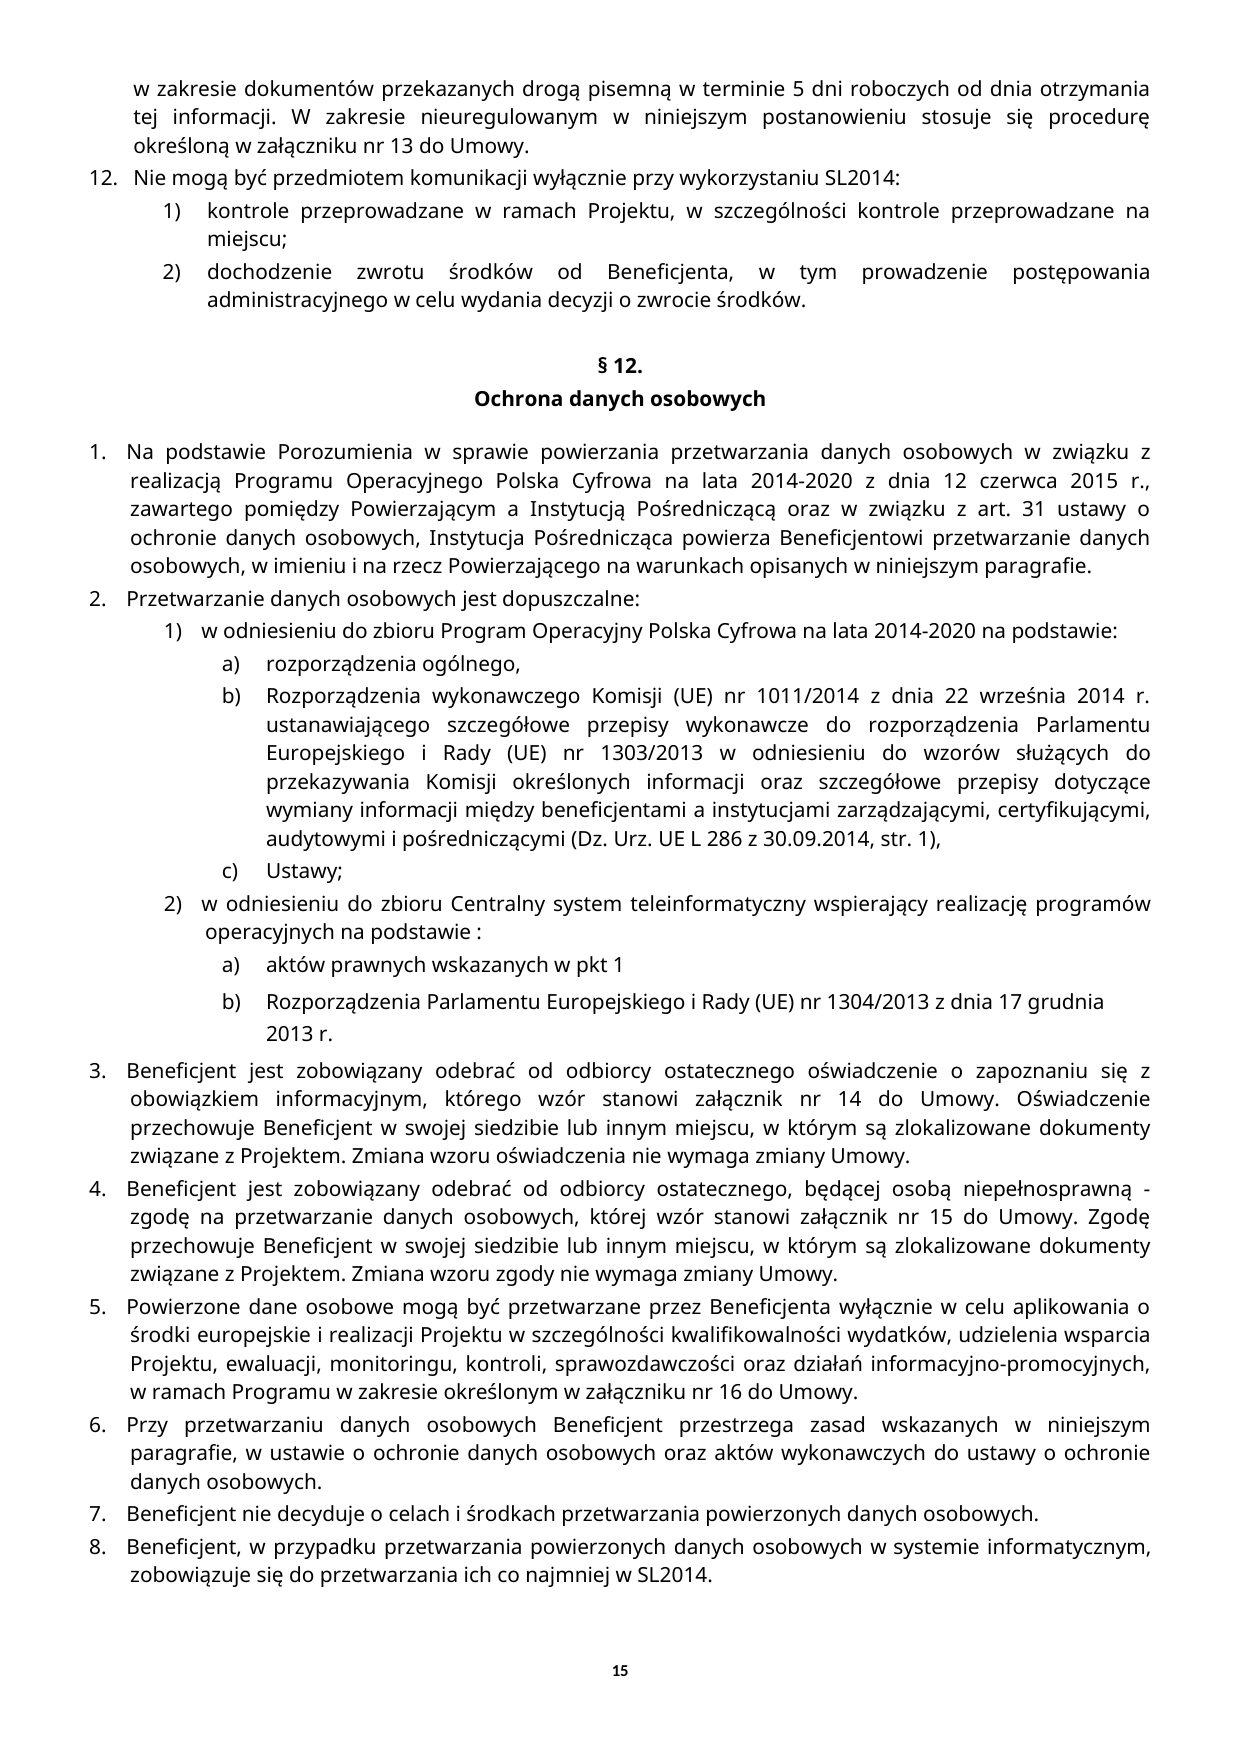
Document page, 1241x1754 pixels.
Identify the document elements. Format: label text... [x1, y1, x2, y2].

list Rozporządzenia Parlamentu Europejskiego i Rady (UE) nr 1304/2013 z dnia 17 grudnia 2013 r. [222, 987, 1152, 1048]
list w odniesieniu do zbioru Program Operacyjny Polska Cyfrowa na lata 2014-2020 na podstawie: [164, 616, 1152, 645]
list Beneficjent nie decyduje o celach i środkach przetwarzania powierzonych danych osobowych. [89, 1499, 1152, 1528]
list Przetwarzanie danych osobowych jest dopuszczalne: [89, 584, 1152, 612]
list Przy przetwarzaniu danych osobowych Beneficjent przestrzega zasad wskazanych w niniejszym paragrafie, w ustawie o ochronie danych osobowych oraz aktów wykonawczych do ustawy o ochronie danych osobowych. [89, 1410, 1152, 1495]
list Nie mogą być przedmiotem komunikacji wyłącznie przy wykorzystaniu SL2014: [89, 163, 1152, 192]
list aktów prawnych wskazanych w pkt 1 [222, 950, 1152, 978]
list Na podstawie Porozumienia w sprawie powierzania przetwarzania danych osobowych w związku z realizacją Programu Operacyjnego Polska Cyfrowa na lata 2014-2020 z dnia 12 czerwca 2015 r., zawartego pomiędzy Powierzającym a Instytucją Pośredniczącą oraz w związku z art. 31 ustawy o ochronie danych osobowych, Instytucja Pośrednicząca powierza Beneficjentowi przetwarzanie danych osobowych, w imieniu i na rzecz Powierzającego na warunkach opisanych w niniejszym paragrafie. [89, 437, 1152, 579]
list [89, 74, 1152, 159]
subtitle § 12. [89, 351, 1152, 380]
list Rozporządzenia wykonawczego Komisji (UE) nr 1011/2014 z dnia 22 września 2014 r. ustanawiającego szczegółowe przepisy wykonawcze do rozporządzenia Parlamentu Europejskiego i Rady (UE) nr 1303/2013 w odniesieniu do wzorów służących do przekazywania Komisji określonych informacji oraz szczegółowe przepisy dotyczące wymiany informacji między beneficjentami a instytucjami zarządzającymi, certyfikującymi, audytowymi i pośredniczącymi (Dz. Urz. UE L 286 z 30.09.2014, str. 1), [222, 682, 1152, 852]
list dochodzenie zwrotu środków od Beneficjenta, w tym prowadzenie postępowania administracyjnego w celu wydania decyzji o zwrocie środków. [162, 257, 1152, 314]
subtitle Ochrona danych osobowych [89, 384, 1152, 412]
list Beneficjent jest zobowiązany odebrać od odbiorcy ostatecznego, będącej osobą niepełnosprawną - zgodę na przetwarzanie danych osobowych, której wzór stanowi załącznik nr 15 do Umowy. Zgodę przechowuje Beneficjent w swojej siedzibie lub innym miejscu, w którym są zlokalizowane dokumenty związane z Projektem. Zmiana wzoru zgody nie wymaga zmiany Umowy. [89, 1174, 1152, 1288]
list kontrole przeprowadzane w ramach Projektu, w szczególności kontrole przeprowadzane na miejscu; [162, 196, 1152, 253]
list rozporządzenia ogólnego, [222, 649, 1152, 677]
list w odniesieniu do zbioru Centralny system teleinformatyczny wspierający realizację programów operacyjnych na podstawie : [164, 889, 1152, 946]
list Beneficjent, w przypadku przetwarzania powierzonych danych osobowych w systemie informatycznym, zobowiązuje się do przetwarzania ich co najmniej w SL2014. [89, 1532, 1152, 1589]
list Powierzone dane osobowe mogą być przetwarzane przez Beneficjenta wyłącznie w celu aplikowania o środki europejskie i realizacji Projektu w szczególności kwalifikowalności wydatków, udzielenia wsparcia Projektu, ewaluacji, monitoringu, kontroli, sprawozdawczości oraz działań informacyjno-promocyjnych, w ramach Programu w zakresie określonym w załączniku nr 16 do Umowy. [89, 1292, 1152, 1406]
list Beneficjent jest zobowiązany odebrać od odbiorcy ostatecznego oświadczenie o zapoznaniu się z obowiązkiem informacyjnym, którego wzór stanowi załącznik nr 14 do Umowy. Oświadczenie przechowuje Beneficjent w swojej siedzibie lub innym miejscu, w którym są zlokalizowane dokumenty związane z Projektem. Zmiana wzoru oświadczenia nie wymaga zmiany Umowy. [89, 1056, 1152, 1170]
list Ustawy; [222, 856, 1152, 885]
